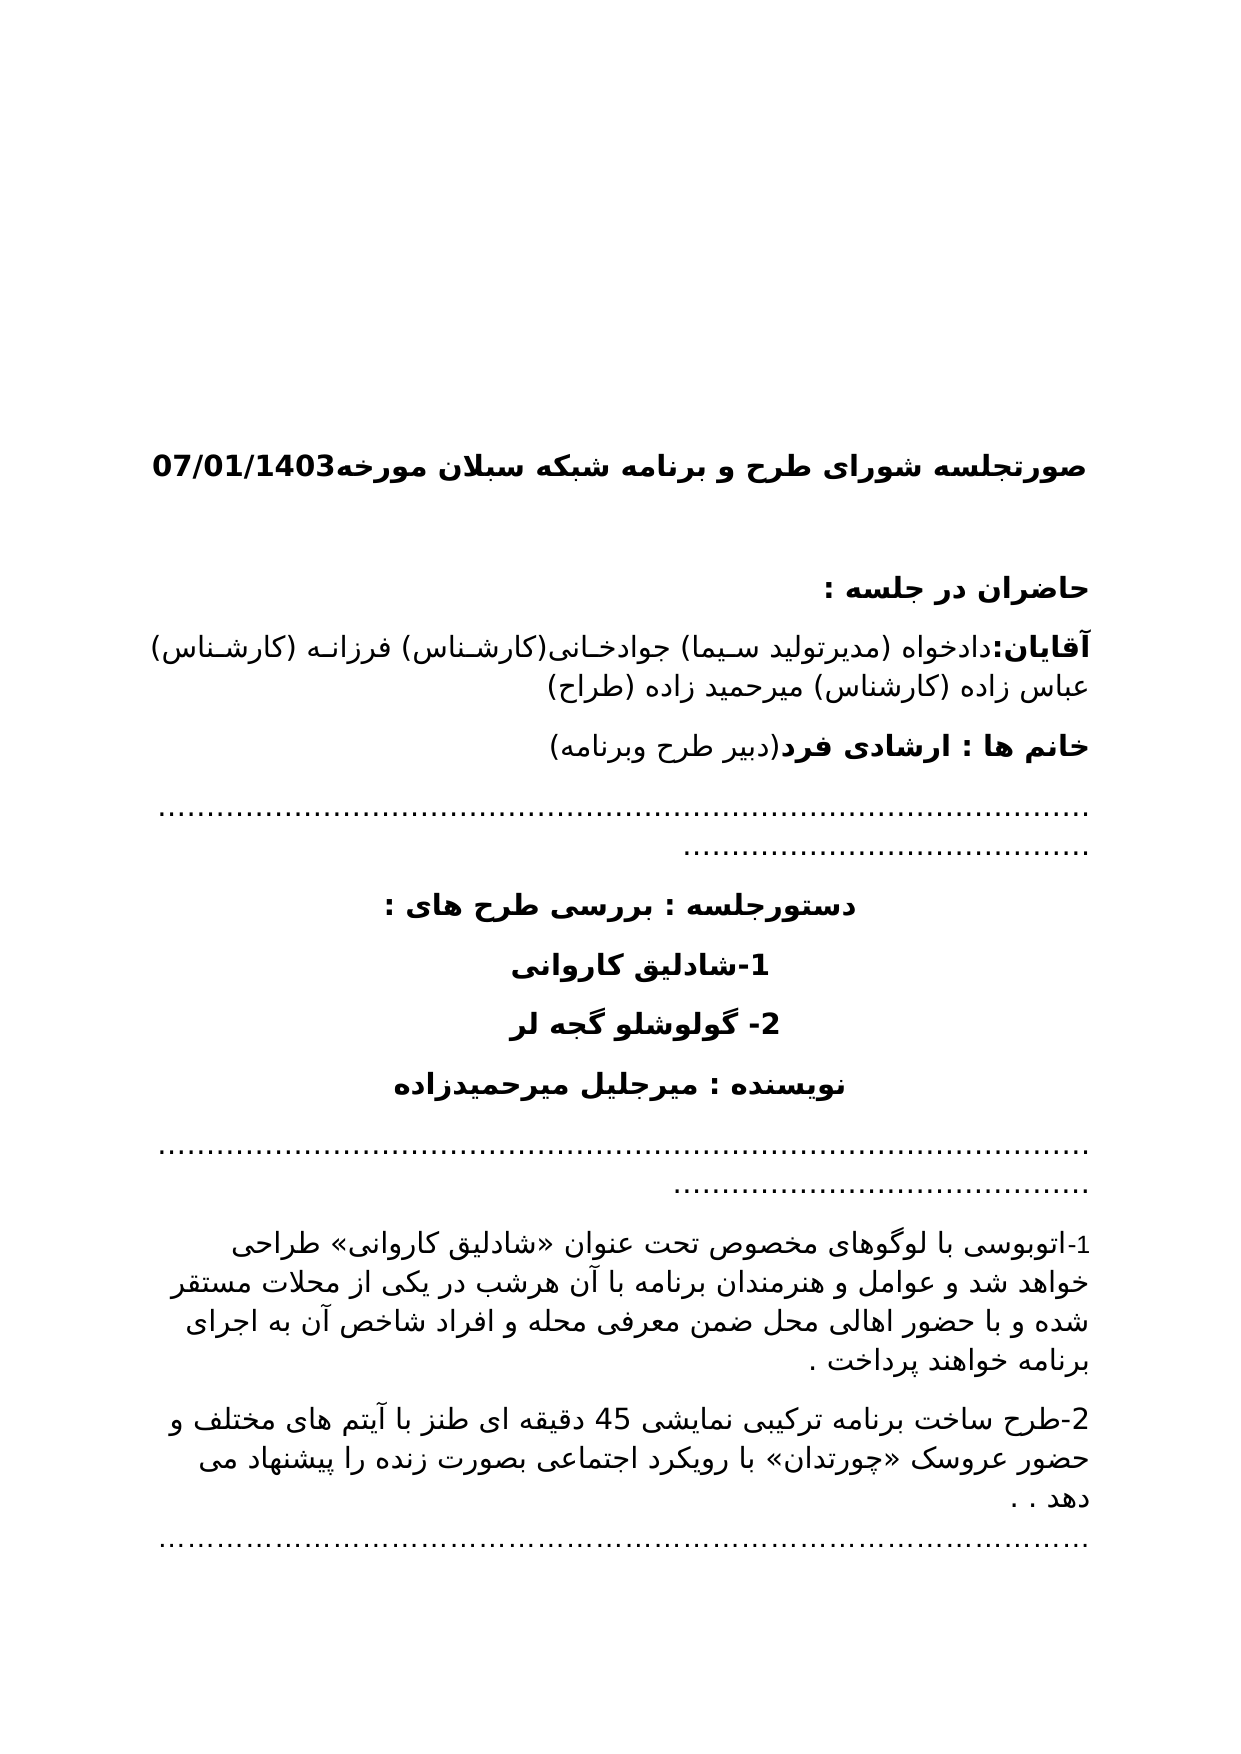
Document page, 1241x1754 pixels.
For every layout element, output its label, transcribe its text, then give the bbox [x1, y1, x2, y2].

text آقایان:دادخواه (مدیرتولید سیما) جوادخانی(کارشناس) فرزانه (کارشناس) عباس زاده (کارشناس) میرحمید زاده (طراح) [150, 631, 1090, 704]
text نویسنده : میرجلیل میرحمیدزاده [150, 1067, 1090, 1101]
text خانم ها : ارشادی فرد(دبیر طرح وبرنامه) [150, 729, 1090, 763]
text …………………………………………………………………………………………………………………………. [150, 1127, 1090, 1200]
text دستورجلسه : بررسی طرح های : [150, 888, 1090, 922]
text 2-طرح ساخت برنامه ترکیبی نمایشی 45 دقیقه ای طنز با آیتم های مختلف و حضور عروسک «چورتدان» با رویکرد اجتماعی بصورت زنده را پیشنهاد می دهد . .…………………………………………………………………………………… [150, 1403, 1090, 1554]
text 2- گولوشلو گجه لر [150, 1008, 1090, 1042]
text 1-اتوبوسی با لوگوهای مخصوص تحت عنوان «شادلیق کاروانی» طراحی خواهد شد و عوامل و هنرمندان برنامه با آن هرشب در یکی از محلات مستقر شده و با حضور اهالی محل ضمن معرفی محله و افراد شاخص آن به اجرای برنامه خواهند پرداخت . [150, 1226, 1090, 1377]
text حاضران در جلسه : [150, 571, 1090, 605]
text 1-شادلیق کاروانی [150, 948, 1090, 982]
text صورتجلسه شورای طرح و برنامه شبکه سبلان مورخه07/01/1403 [150, 449, 1090, 483]
text ………………………………………………………………………………………………………………………… [150, 789, 1090, 862]
